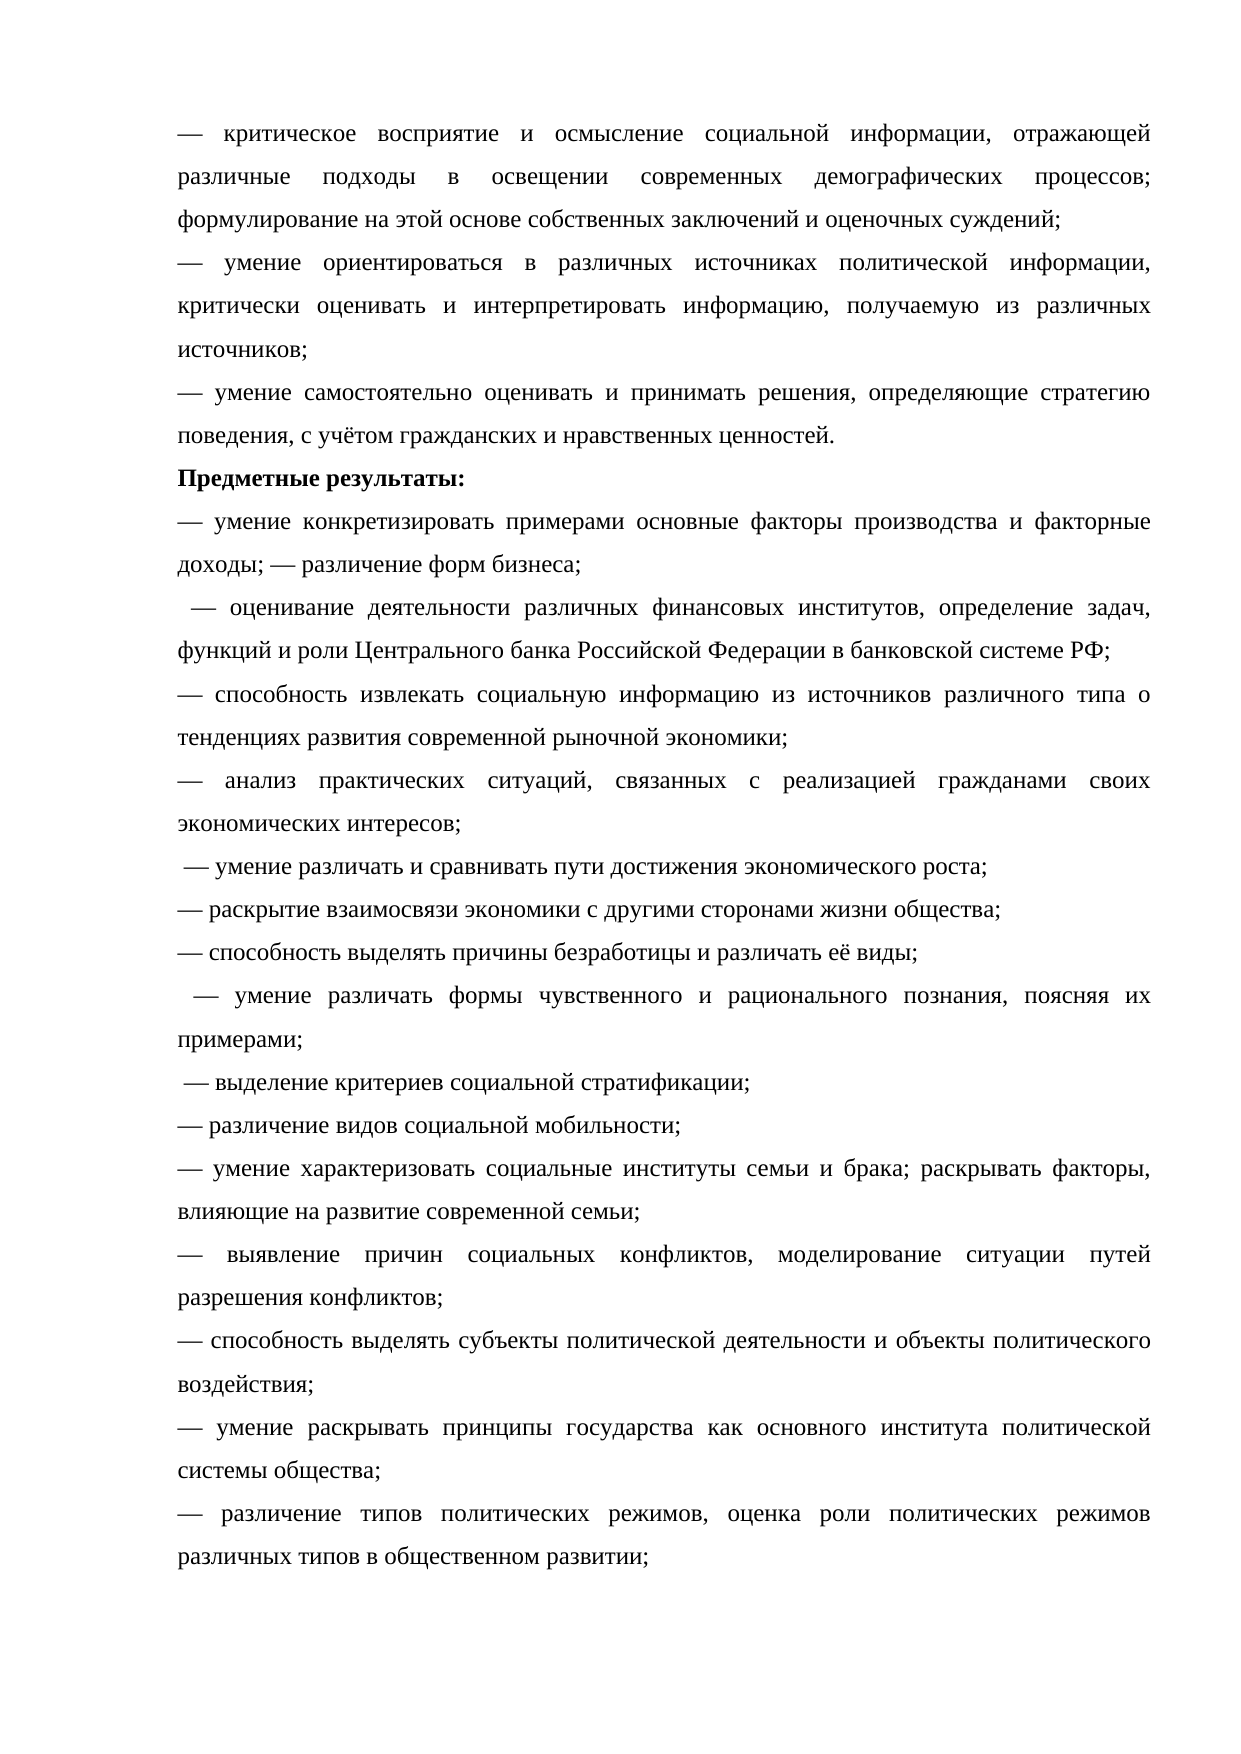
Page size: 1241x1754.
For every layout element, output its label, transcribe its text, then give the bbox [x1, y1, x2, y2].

text — различение типов политических режимов, оценка роли политических режимов различных типов в общественном развитии; [177, 1498, 1152, 1570]
text — умение ориентироваться в различных источниках политической информации, критически оценивать и интерпретировать информацию, получаемую из различных источников; [177, 247, 1152, 362]
text — раскрытие взаимосвязи экономики с другими сторонами жизни общества; [177, 894, 1152, 923]
text — выделение критериев социальной стратификации; [177, 1067, 1152, 1096]
text — способность выделять причины безработицы и различать её виды; [177, 937, 1152, 966]
text — критическое восприятие и осмысление социальной информации, отражающей различные подходы в освещении современных демографических процессов; формулирование на этой основе собственных заключений и оценочных суждений; [177, 118, 1152, 233]
text — анализ практических ситуаций, связанных с реализацией гражданами своих экономических интересов; [177, 765, 1152, 837]
text — умение самостоятельно оценивать и принимать решения, определяющие стратегию поведения, с учётом гражданских и нравственных ценностей. [177, 377, 1152, 449]
text — умение различать формы чувственного и рационального познания, поясняя их примерами; [177, 981, 1152, 1052]
text — способность извлекать социальную информацию из источников различного типа о тенденциях развития современной рыночной экономики; [177, 679, 1152, 751]
text — умение характеризовать социальные институты семьи и брака; раскрывать факторы, влияющие на развитие современной семьи; [177, 1153, 1152, 1225]
text — выявление причин социальных конфликтов, моделирование ситуации путей разрешения конфликтов; [177, 1239, 1152, 1311]
text — умение раскрывать принципы государства как основного института политической системы общества; [177, 1412, 1152, 1484]
text — умение различать и сравнивать пути достижения экономического роста; [177, 851, 1152, 880]
text — различение видов социальной мобильности; [177, 1110, 1152, 1139]
text — умение конкретизировать примерами основные факторы производства и факторные доходы; — различение форм бизнеса; [177, 506, 1152, 578]
text Предметные результаты: [177, 463, 1152, 492]
text — оценивание деятельности различных финансовых институтов, определение задач, функций и роли Центрального банка Российской Федерации в банковской системе РФ; [177, 592, 1152, 664]
text — способность выделять субъекты политической деятельности и объекты политического воздействия; [177, 1326, 1152, 1397]
